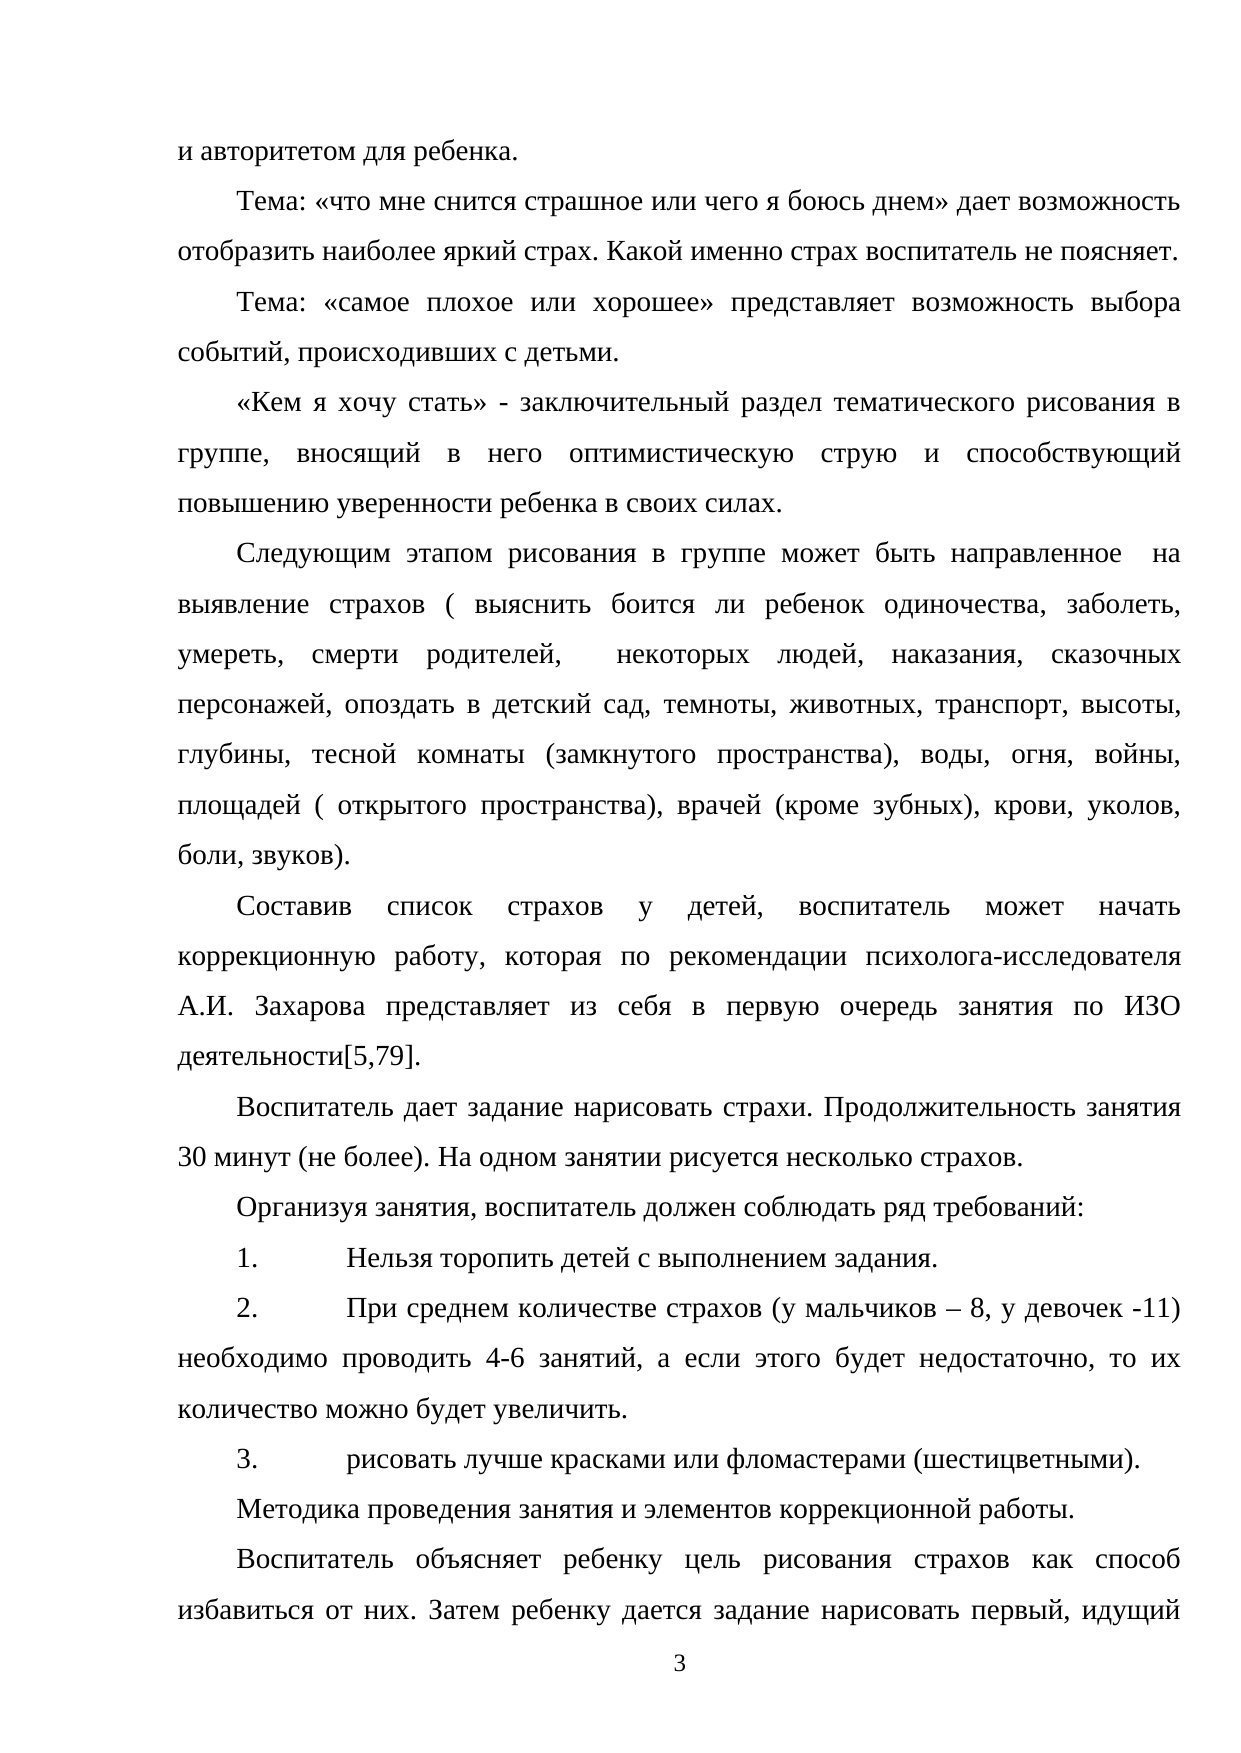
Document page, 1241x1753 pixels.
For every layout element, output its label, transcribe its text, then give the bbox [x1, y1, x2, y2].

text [177, 133, 1182, 166]
text Следующим этапом рисования в группе может быть направленное на выявление страхов ( выяснить боится ли ребенок одиночества, заболеть, умереть, смерти родителей, некоторых людей, наказания, сказочных персонажей, опоздать в детский сад, темноты, животных, транспорт, высоты, глубины, тесной комнаты (замкнутого пространства), воды, огня, войны, площадей ( открытого пространства), врачей (кроме зубных), крови, уколов, боли, звуков). [177, 535, 1182, 871]
list Нельзя торопить детей с выполнением задания. [177, 1240, 1182, 1273]
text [177, 1542, 1182, 1626]
text Тема: «самое плохое или хорошее» представляет возможность выбора событий, происходивших с детьми. [177, 284, 1182, 368]
text Организуя занятия, воспитатель должен соблюдать ряд требований: [177, 1189, 1182, 1223]
text «Кем я хочу стать» - заключительный раздел тематического рисования в группе, вносящий в него оптимистическую струю и способствующий повышению уверенности ребенка в своих силах. [177, 384, 1182, 519]
list рисовать лучше красками или фломастерами (шестицветными). [177, 1441, 1182, 1474]
list При среднем количестве страхов (у мальчиков – 8, у девочек -11) необходимо проводить 4-6 занятий, а если этого будет недостаточно, то их количество можно будет увеличить. [177, 1290, 1182, 1424]
text Воспитатель дает задание нарисовать страхи. Продолжительность занятия 30 минут (не более). На одном занятии рисуется несколько страхов. [177, 1089, 1182, 1173]
text Методика проведения занятия и элементов коррекционной работы. [177, 1491, 1182, 1525]
text Тема: «что мне снится страшное или чего я боюсь днем» дает возможность отобразить наиболее яркий страх. Какой именно страх воспитатель не поясняет. [177, 183, 1182, 267]
text Составив список страхов у детей, воспитатель может начать коррекционную работу, которая по рекомендации психолога-исследователя А.И. Захарова представляет из себя в первую очередь занятия по ИЗО деятельности[5,79]. [177, 888, 1182, 1072]
